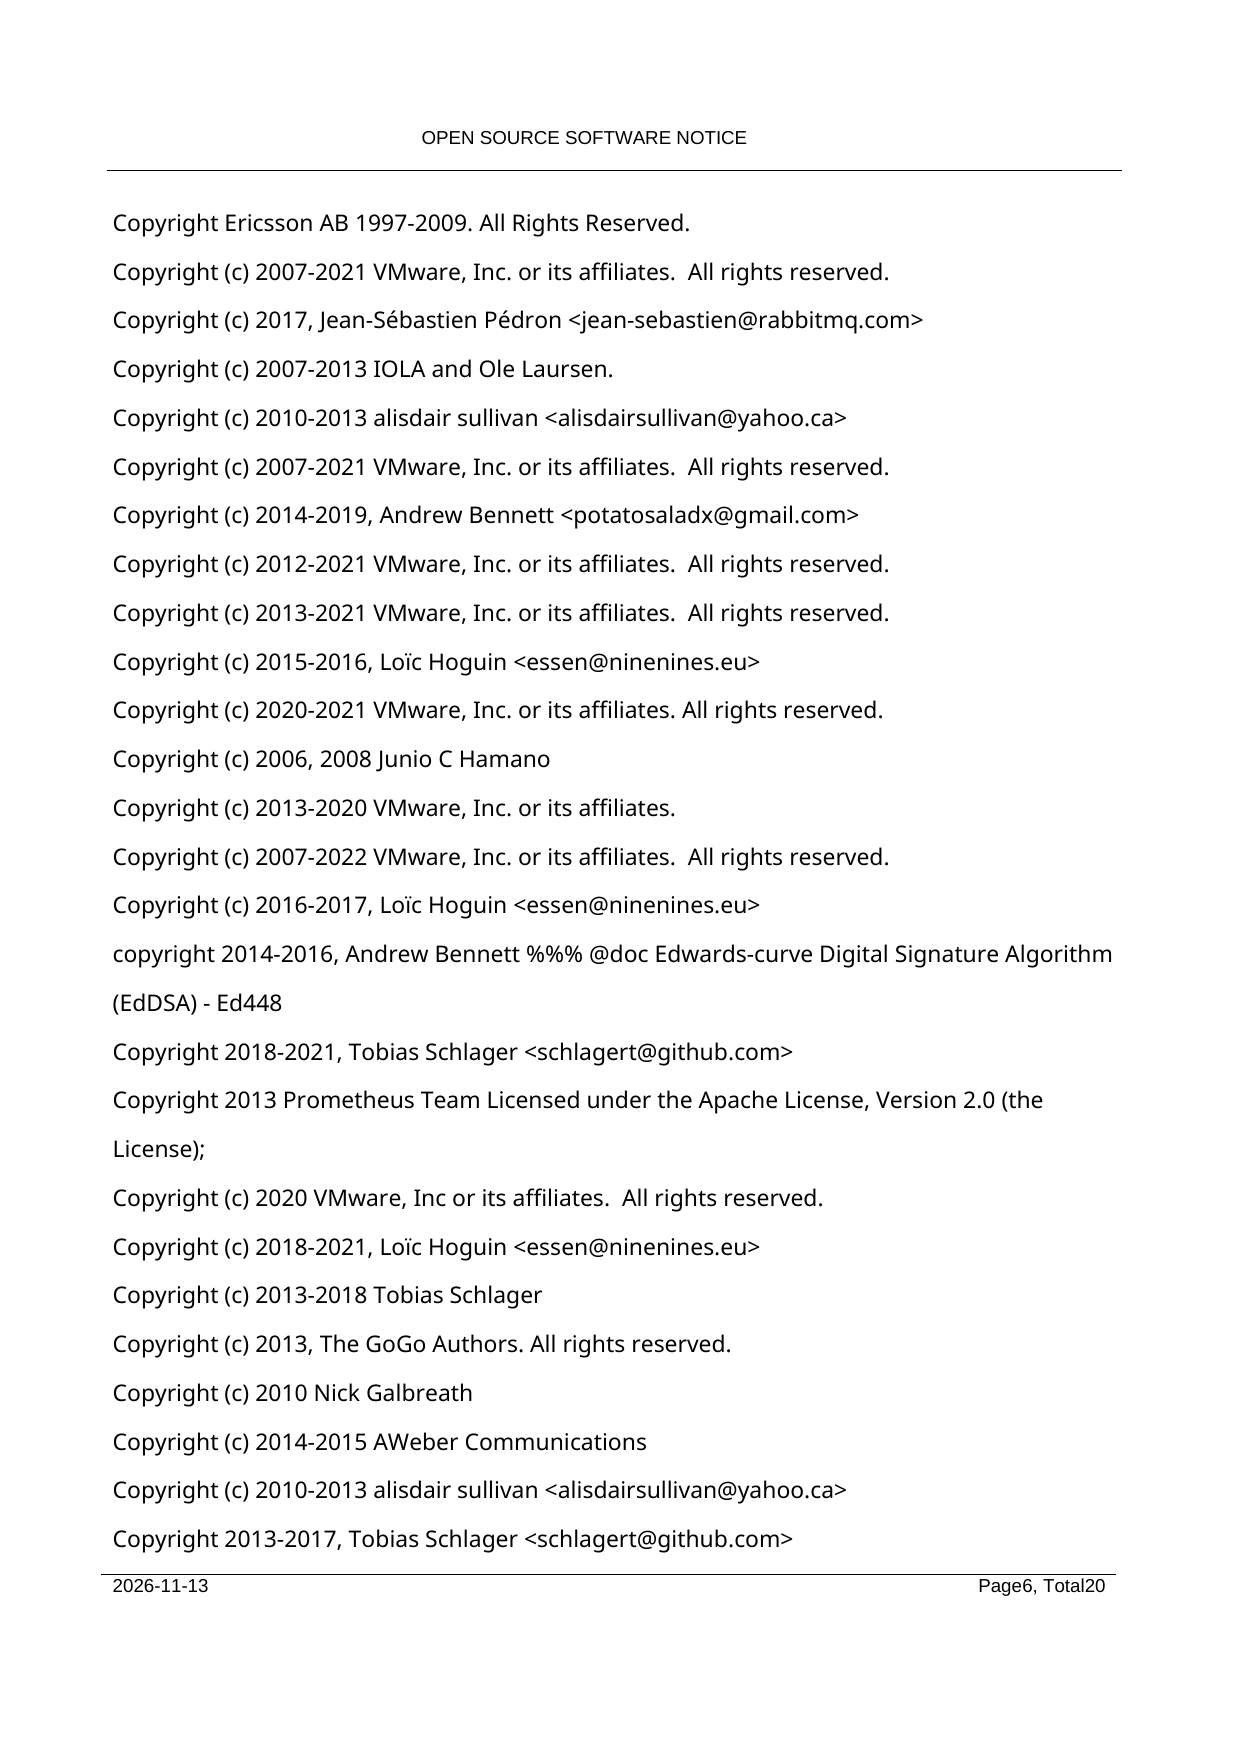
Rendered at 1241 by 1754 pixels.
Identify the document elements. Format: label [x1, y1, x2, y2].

text [112, 206, 1128, 1555]
